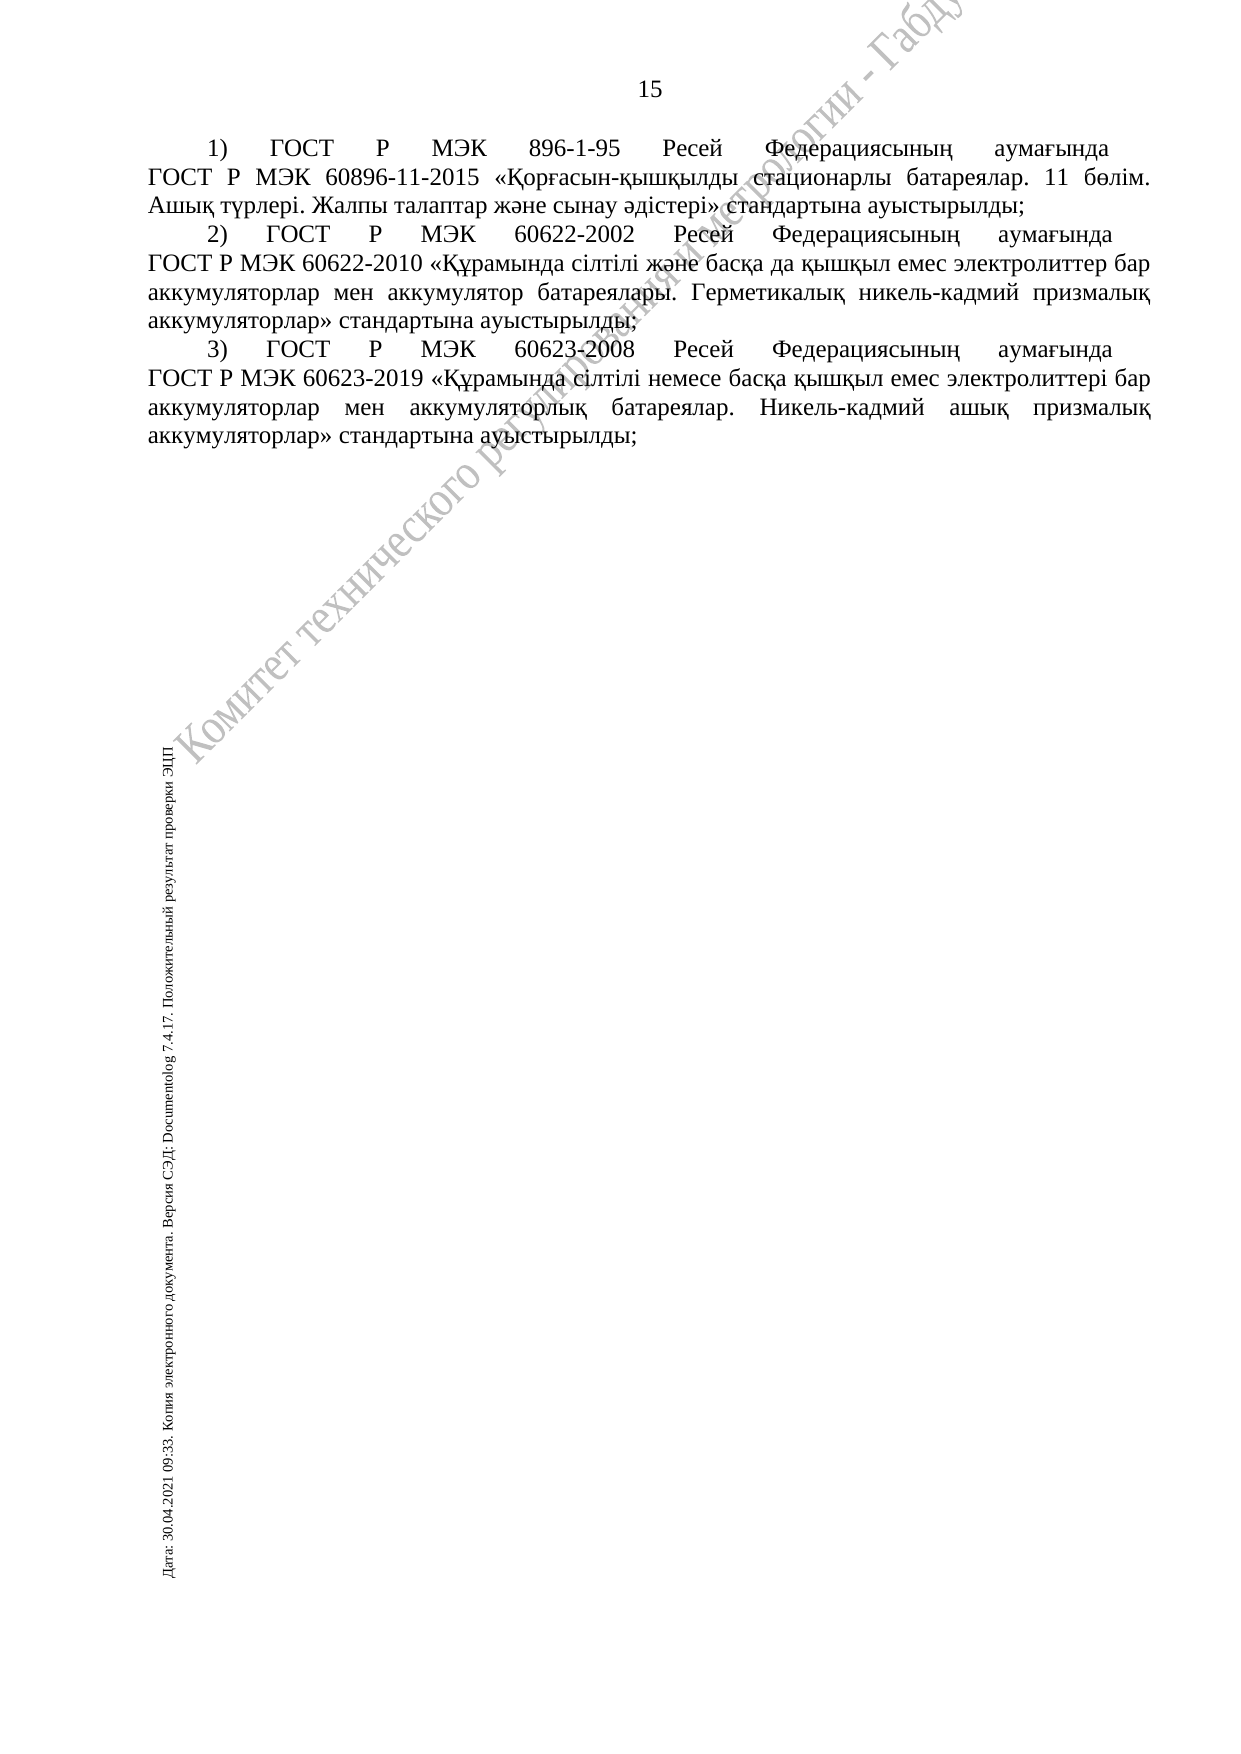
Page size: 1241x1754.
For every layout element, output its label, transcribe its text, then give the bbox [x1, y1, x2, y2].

text 2) ГОСТ Р МЭК 60622-2002 Ресей Федерациясының аумағында ГОСТ Р МЭК 60622-2010 «Құрамында сілтілі және басқа да қышқыл емес электролиттер бар аккумуляторлар мен аккумулятор батареялары. Герметикалық никель-кадмий призмалық аккумуляторлар» стандартына ауыстырылды; [148, 219, 1152, 334]
text 1) ГОСТ Р МЭК 896-1-95 Ресей Федерациясының аумағында ГОСТ Р МЭК 60896-11-2015 «Қорғасын-қышқылды стационарлы батареялар. 11 бөлім. Ашық түрлері. Жалпы талаптар және сынау әдістері» стандартына ауыстырылды; [148, 133, 1152, 219]
text 3) ГОСТ Р МЭК 60623-2008 Ресей Федерациясының аумағында ГОСТ Р МЭК 60623-2019 «Құрамында сілтілі немесе басқа қышқыл емес электролиттері бар аккумуляторлар мен аккумуляторлық батареялар. Никель-кадмий ашық призмалық аккумуляторлар» стандартына ауыстырылды; [148, 334, 1152, 449]
